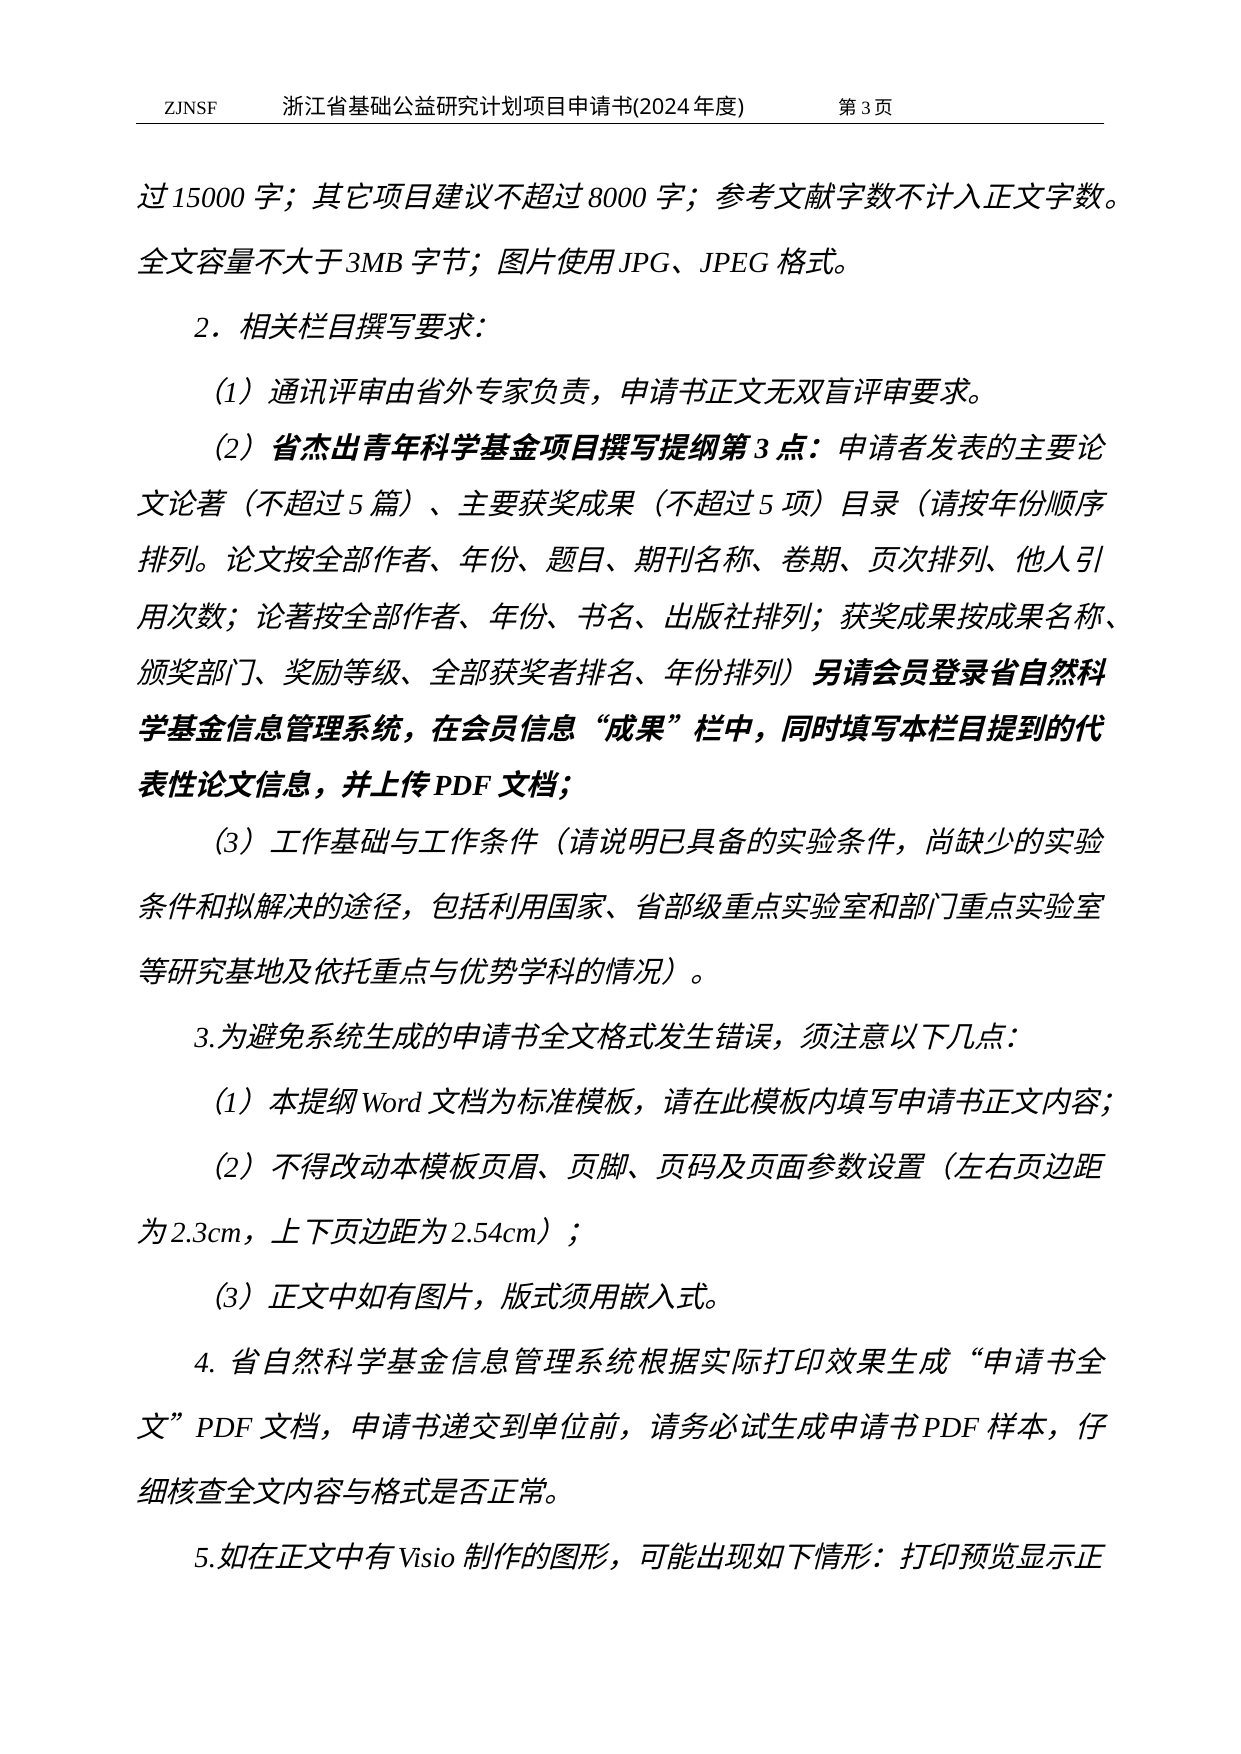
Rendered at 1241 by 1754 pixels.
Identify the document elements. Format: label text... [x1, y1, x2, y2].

text 2．相关栏目撰写要求： [136, 292, 1104, 357]
text （3）工作基础与工作条件（请说明已具备的实验条件，尚缺少的实验条件和拟解决的途径，包括利用国家、省部级重点实验室和部门重点实验室等研究基地及依托重点与优势学科的情况）。 [136, 807, 1104, 1002]
text （2）省杰出青年科学基金项目撰写提纲第3点：申请者发表的主要论文论著（不超过5篇）、主要获奖成果（不超过5项）目录（请按年份顺序排列。论文按全部作者、年份、题目、期刊名称、卷期、页次排列、他人引用次数；论著按全部作者、年份、书名、出版社排列；获奖成果按成果名称、颁奖部门、奖励等级、全部获奖者排名、年份排列）另请会员登录省自然科学基金信息管理系统，在会员信息“成果”栏中，同时填写本栏目提到的代表性论文信息，并上传PDF文档； [136, 413, 1104, 807]
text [136, 162, 1104, 292]
text （3）正文中如有图片，版式须用嵌入式。 [136, 1262, 1104, 1327]
text 3.为避免系统生成的申请书全文格式发生错误，须注意以下几点： [136, 1002, 1104, 1067]
text （1）本提纲Word文档为标准模板，请在此模板内填写申请书正文内容； [136, 1067, 1104, 1132]
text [136, 1522, 1104, 1587]
text （1）通讯评审由省外专家负责，申请书正文无双盲评审要求。 [136, 357, 1104, 413]
text （2）不得改动本模板页眉、页脚、页码及页面参数设置（左右页边距为2.3cm，上下页边距为2.54cm）； [136, 1132, 1104, 1262]
text 4. 省自然科学基金信息管理系统根据实际打印效果生成“申请书全文”PDF文档，申请书递交到单位前，请务必试生成申请书PDF样本，仔细核查全文内容与格式是否正常。 [136, 1327, 1104, 1522]
